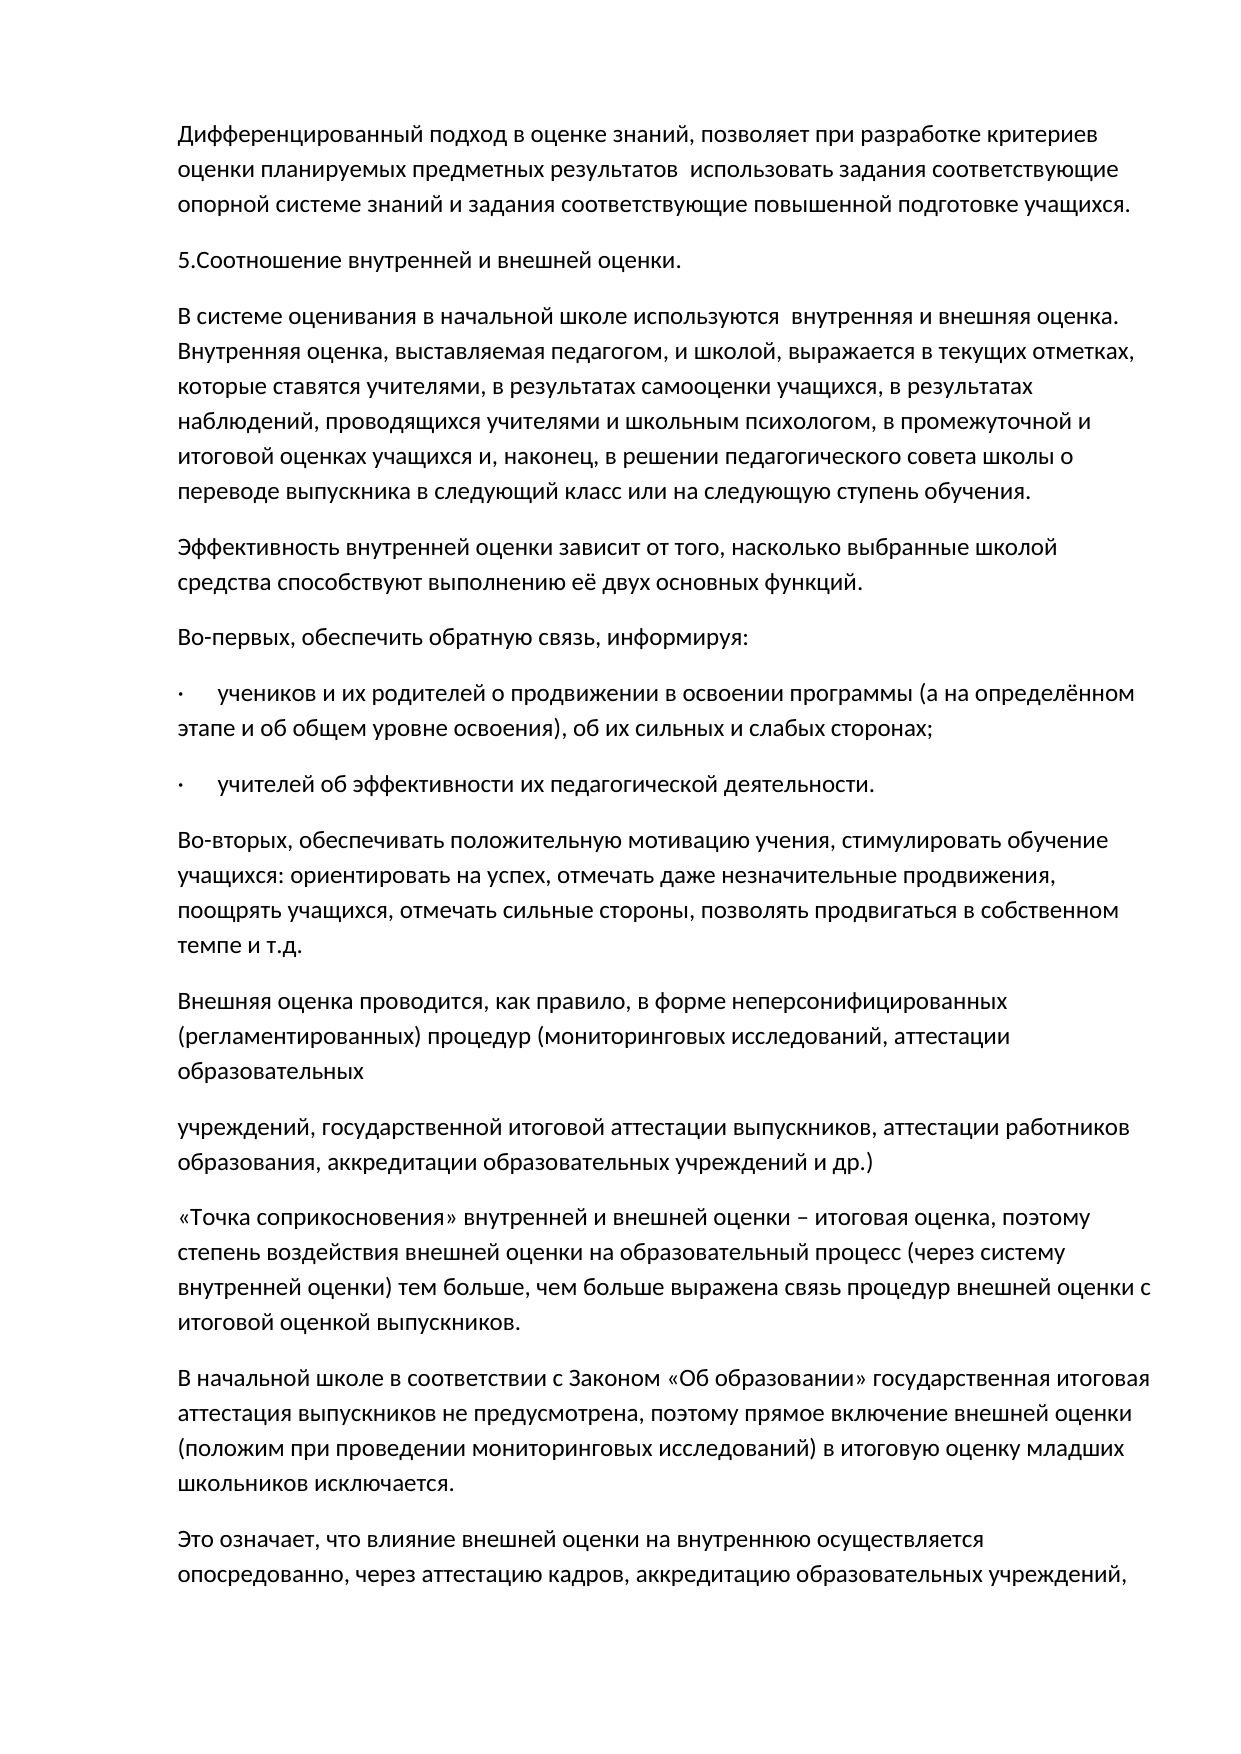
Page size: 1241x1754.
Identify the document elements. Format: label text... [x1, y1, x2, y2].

text · учеников и их родителей о продвижении в освоении программы (а на определённом этапе и об общем уровне освоения), об их сильных и слабых сторонах; [177, 677, 1152, 743]
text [177, 1523, 1152, 1589]
text Дифференцированный подход в оценке знаний, позволяет при разработке критериев оценки планируемых предметных результатов использовать задания соответствующие опорной системе знаний и задания соответствующие повышенной подготовке учащихся. [177, 118, 1152, 219]
text Во-первых, обеспечить обратную связь, информируя: [177, 621, 1152, 652]
text Во-вторых, обеспечивать положительную мотивацию учения, стимулировать обучение учащихся: ориентировать на успех, отмечать даже незначительные продвижения, поощрять учащихся, отмечать сильные стороны, позволять продвигаться в собственном темпе и т.д. [177, 824, 1152, 959]
text 5.Соотношение внутренней и внешней оценки. [177, 244, 1152, 274]
text В начальной школе в соответствии с Законом «Об образовании» государственная итоговая аттестация выпускников не предусмотрена, поэтому прямое включение внешней оценки (положим при проведении мониторинговых исследований) в итоговую оценку младших школьников исключается. [177, 1362, 1152, 1498]
text Внешняя оценка проводится, как правило, в форме неперсонифицированных (регламентированных) процедур (мониторинговых исследований, аттестации образовательных [177, 985, 1152, 1085]
text «Точка соприкосновения» внутренней и внешней оценки – итоговая оценка, поэтому степень воздействия внешней оценки на образовательный процесс (через систему внутренней оценки) тем больше, чем больше выражена связь процедур внешней оценки с итоговой оценкой выпускников. [177, 1201, 1152, 1337]
text В системе оценивания в начальной школе используются внутренняя и внешняя оценка. Внутренняя оценка, выставляемая педагогом, и школой, выражается в текущих отметках, которые ставятся учителями, в результатах самооценки учащихся, в результатах наблюдений, проводящихся учителями и школьным психологом, в промежуточной и итоговой оценках учащихся и, наконец, в решении педагогического совета школы о переводе выпускника в следующий класс или на следующую ступень обучения. [177, 300, 1152, 505]
text Эффективность внутренней оценки зависит от того, насколько выбранные школой средства способствуют выполнению её двух основных функций. [177, 531, 1152, 596]
text · учителей об эффективности их педагогической деятельности. [177, 768, 1152, 799]
text учреждений, государственной итоговой аттестации выпускников, аттестации работников образования, аккредитации образовательных учреждений и др.) [177, 1111, 1152, 1176]
